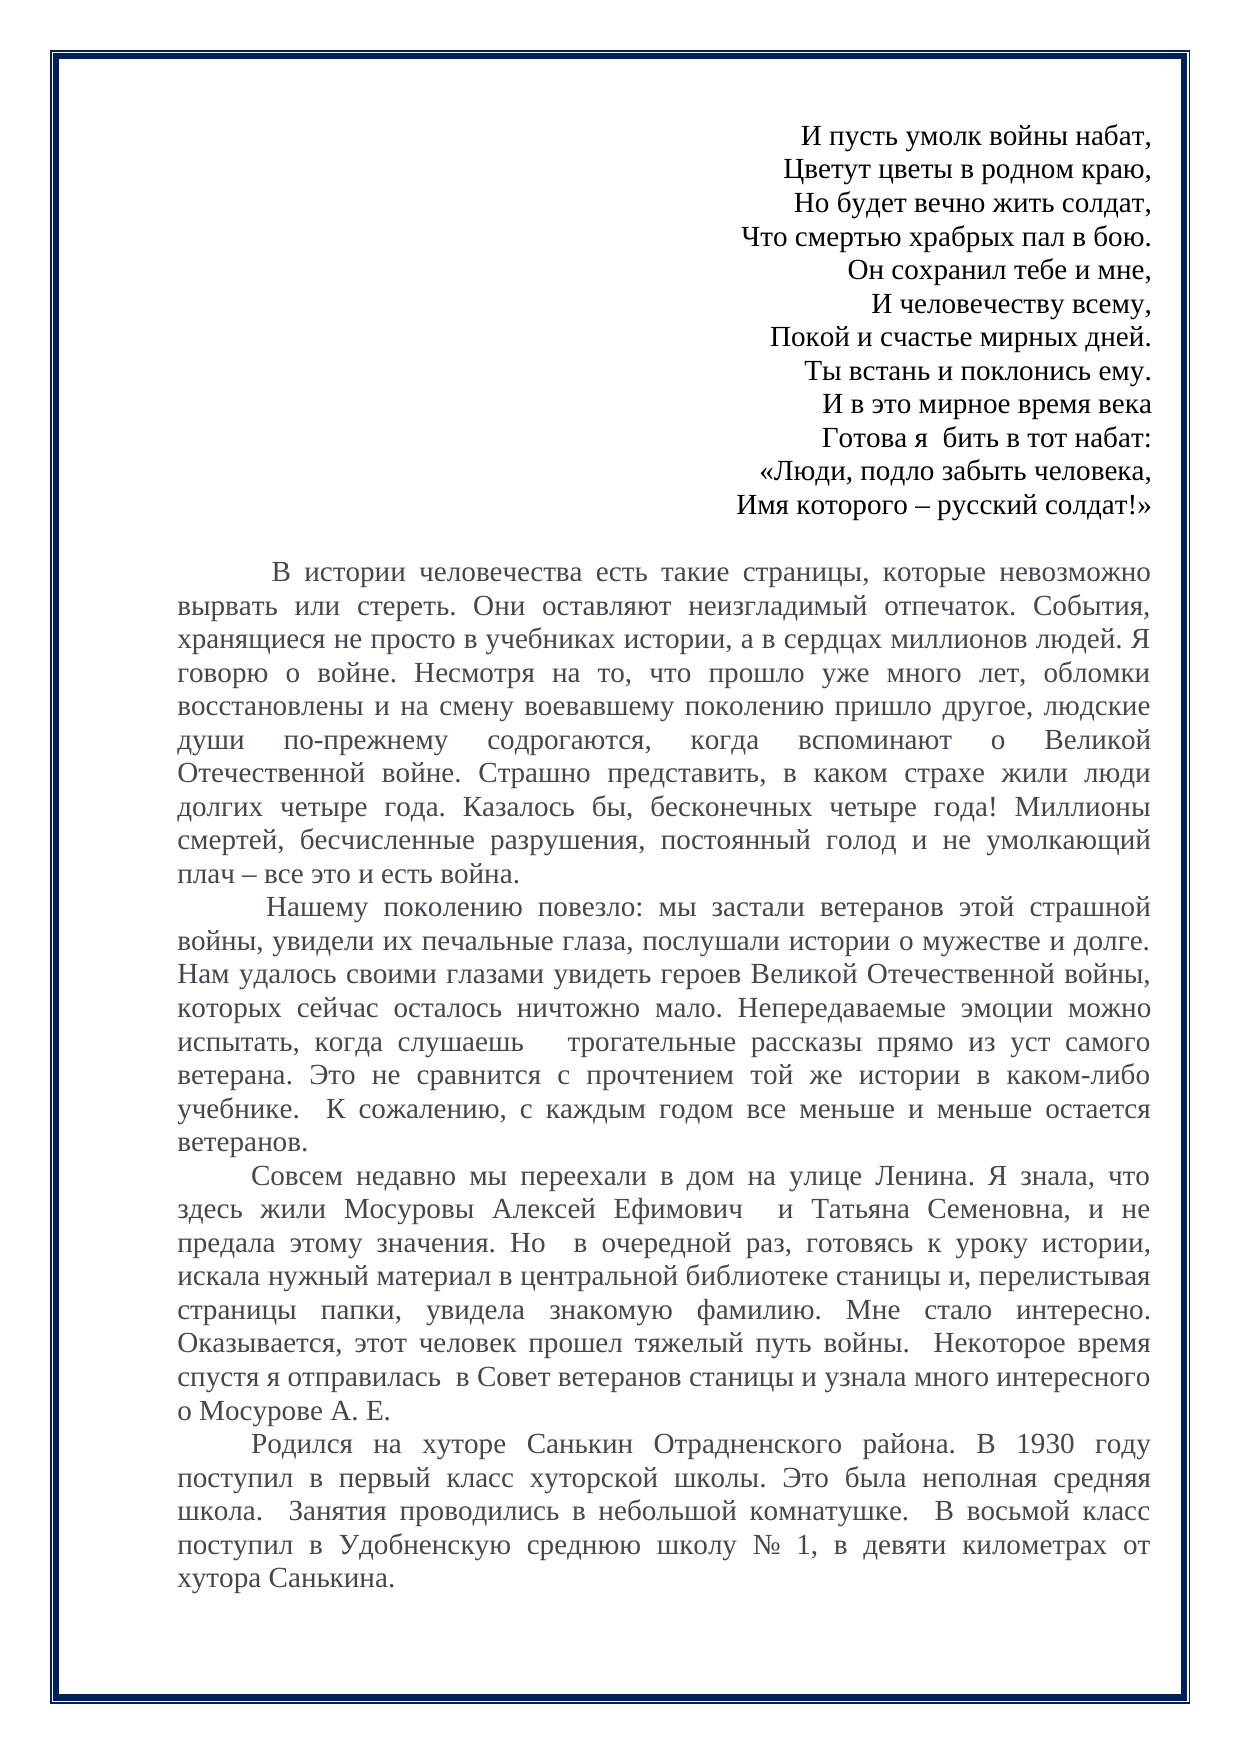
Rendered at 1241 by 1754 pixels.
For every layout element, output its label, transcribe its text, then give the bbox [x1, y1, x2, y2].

text «Люди, подло забыть человека, [177, 453, 1152, 487]
text Совсем недавно мы переехали в дом на улице Ленина. Я знала, что здесь жили Мосуровы Алексей Ефимович и Татьяна Семеновна, и не предала этому значения. Но в очередной раз, готовясь к уроку истории, искала нужный материал в центральной библиотеке станицы и, перелистывая страницы папки, увидела знакомую фамилию. Мне стало интересно. Оказывается, этот человек прошел тяжелый путь войны. Некоторое время спустя я отправилась в Совет ветеранов станицы и узнала много интересного о Мосурове А. Е. [177, 1158, 1152, 1426]
text Покой и счастье мирных дней. [177, 319, 1152, 353]
text И пусть умолк войны набат, [177, 118, 1152, 152]
text Цветут цветы в родном краю, [177, 152, 1152, 185]
text В истории человечества есть такие страницы, которые невозможно вырвать или стереть. Они оставляют неизгладимый отпечаток. События, хранящиеся не просто в учебниках истории, а в сердцах миллионов людей. Я говорю о войне. Несмотря на то, что прошло уже много лет, обломки восстановлены и на смену воевавшему поколению пришло другое, людские души по-прежнему содрогаются, когда вспоминают о Великой Отечественной войне. Страшно представить, в каком страхе жили люди долгих четыре года. Казалось бы, бесконечных четыре года! Миллионы смертей, бесчисленные разрушения, постоянный голод и не умолкающий плач – все это и есть война. [177, 554, 1152, 889]
text Ты встань и поклонись ему. [177, 353, 1152, 386]
text Но будет вечно жить солдат, [177, 185, 1152, 219]
text Нашему поколению повезло: мы застали ветеранов этой страшной войны, увидели их печальные глаза, послушали истории о мужестве и долге. Нам удалось своими глазами увидеть героев Великой Отечественной войны, которых сейчас осталось ничтожно мало. Непередаваемые эмоции можно испытать, когда слушаешь трогательные рассказы прямо из уст самого ветерана. Это не сравнится с прочтением той же истории в каком-либо учебнике. К сожалению, с каждым годом все меньше и меньше остается ветеранов. [177, 889, 1152, 1158]
text Готова я бить в тот набат: [177, 420, 1152, 453]
text И в это мирное время века [177, 386, 1152, 420]
text И человечеству всему, [177, 286, 1152, 319]
text Родился на хуторе Санькин Отрадненского района. В 1930 году поступил в первый класс хуторской школы. Это была неполная средняя школа. Занятия проводились в небольшой комнатушке. В восьмой класс поступил в Удобненскую среднюю школу № 1, в девяти километрах от хутора Санькина. [177, 1426, 1152, 1594]
text Что смертью храбрых пал в бою. [177, 219, 1152, 252]
text Он сохранил тебе и мне, [177, 252, 1152, 286]
text Имя которого – русский солдат!» [177, 487, 1152, 521]
